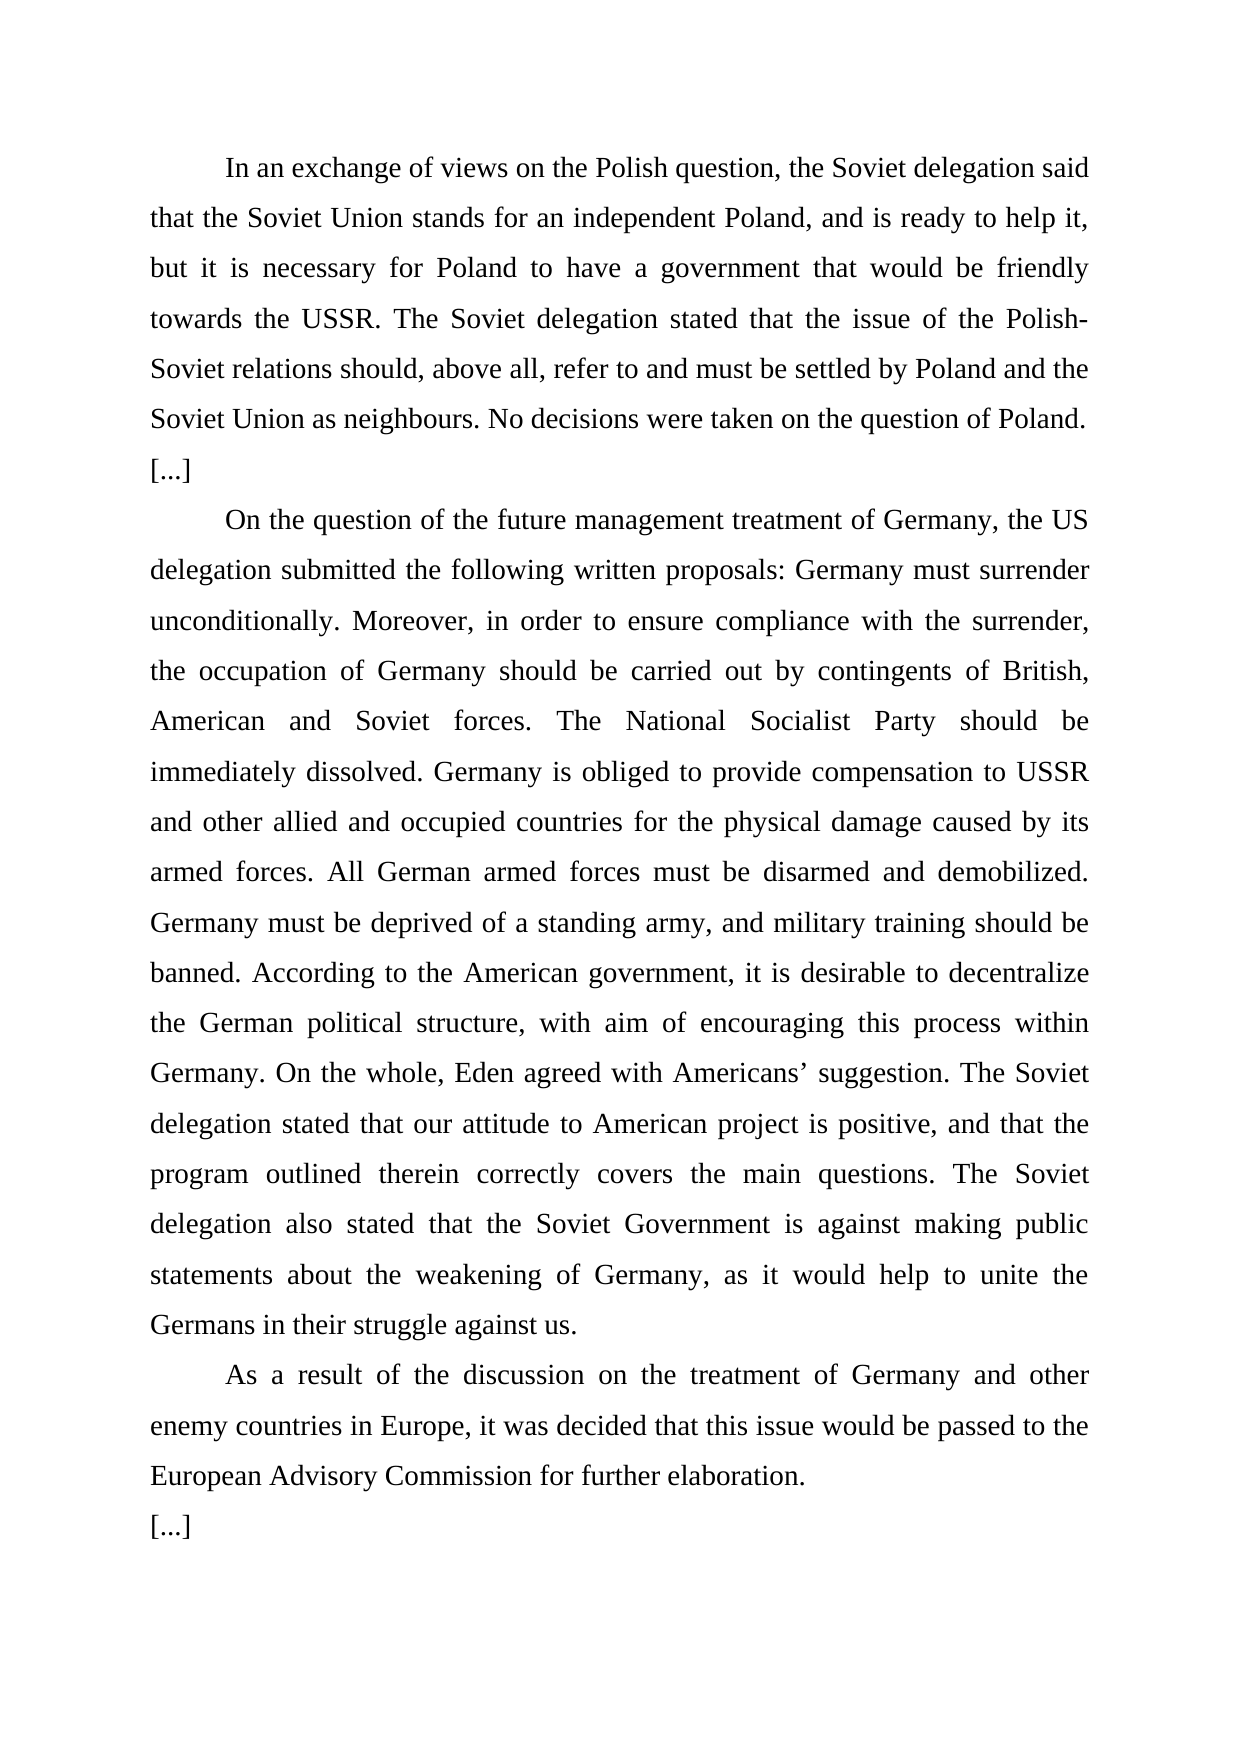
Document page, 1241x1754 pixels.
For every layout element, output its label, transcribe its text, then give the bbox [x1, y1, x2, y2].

text As a result of the discussion on the treatment of Germany and other enemy countries in Europe, it was decided that this issue would be passed to the European Advisory Commission for further elaboration. [150, 1357, 1090, 1492]
text In an exchange of views on the Polish question, the Soviet delegation said that the Soviet Union stands for an independent Poland, and is ready to help it, but it is necessary for Poland to have a government that would be friendly towards the USSR. The Soviet delegation stated that the issue of the Polish-Soviet relations should, above all, refer to and must be settled by Poland and the Soviet Union as neighbours. No decisions were taken on the question of Poland. [150, 150, 1090, 435]
text On the question of the future management treatment of Germany, the US delegation submitted the following written proposals: Germany must surrender unconditionally. Moreover, in order to ensure compliance with the surrender, the occupation of Germany should be carried out by contingents of British, American and Soviet forces. The National Socialist Party should be immediately dissolved. Germany is obliged to provide compensation to USSR and other allied and occupied countries for the physical damage caused by its armed forces. All German armed forces must be disarmed and demobilized. Germany must be deprived of a standing army, and military training should be banned. According to the American government, it is desirable to decentralize the German political structure, with aim of encouraging this process within Germany. On the whole, Eden agreed with Americans’ suggestion. The Soviet delegation stated that our attitude to American project is positive, and that the program outlined therein correctly covers the main questions. The Soviet delegation also stated that the Soviet Government is against making public statements about the weakening of Germany, as it would help to unite the Germans in their struggle against us. [150, 502, 1090, 1341]
text [...] [150, 452, 1090, 485]
text [...] [150, 1508, 1090, 1542]
